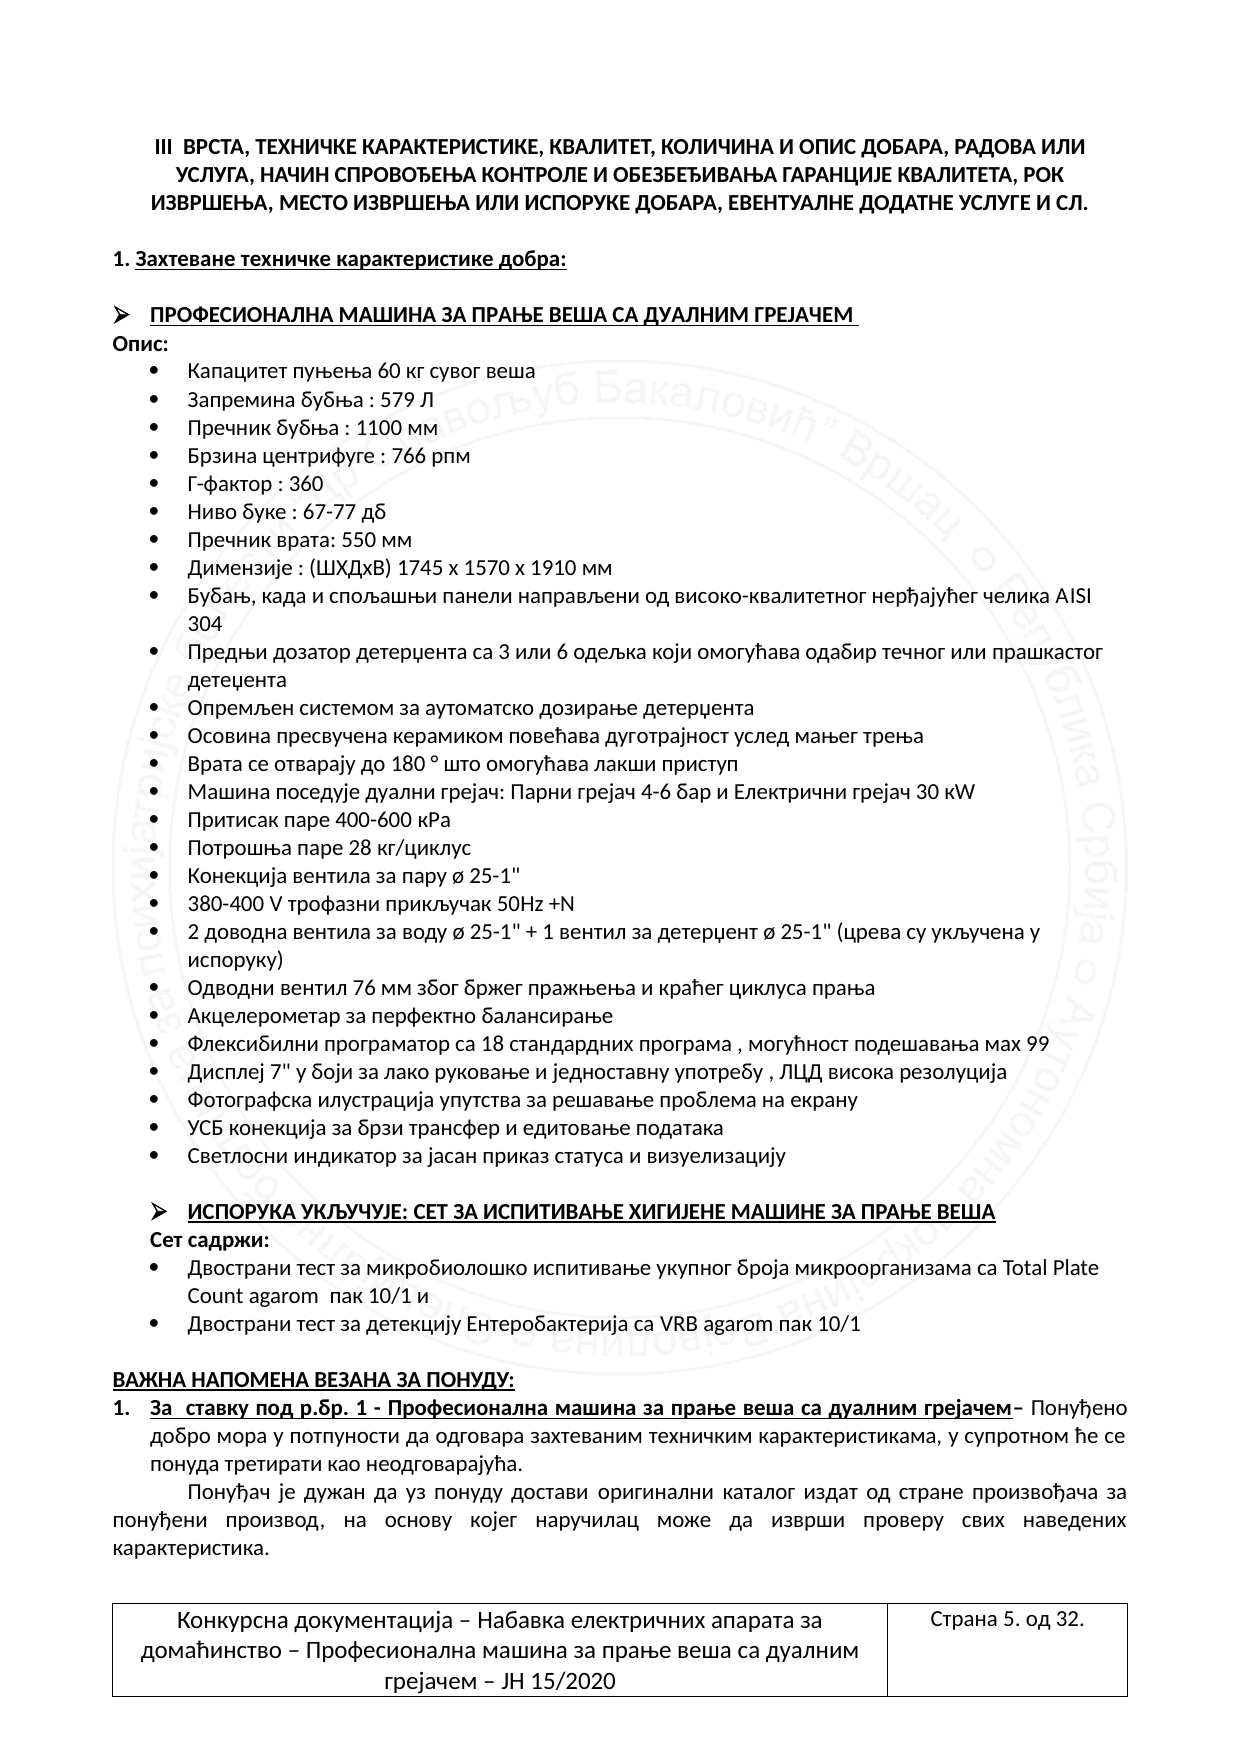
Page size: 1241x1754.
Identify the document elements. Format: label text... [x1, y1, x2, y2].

text III ВРСТА, ТЕХНИЧКЕ КАРАКТЕРИСТИКЕ, КВАЛИТЕТ, КОЛИЧИНА И ОПИС ДОБАРА, РАДОВА ИЛИ УСЛУГА, НАЧИН СПРОВОЂЕЊА КОНТРОЛЕ И ОБЕЗБЕЂИВАЊА ГАРАНЦИЈЕ КВАЛИТЕТА, РОК ИЗВРШЕЊА, МЕСТО ИЗВРШЕЊА ИЛИ ИСПОРУКЕ ДОБАРА, ЕВЕНТУАЛНЕ ДОДАТНЕ УСЛУГЕ И СЛ. [112, 132, 1128, 217]
list 2 доводна вентила за воду ø 25-1" + 1 вентил за детерџент ø 25-1" (црева су укључена у испоруку) [150, 917, 1128, 973]
list Врата се отварају до 180 ° што омогућава лакши приступ [150, 749, 1128, 777]
list 380-400 V трофазни прикључак 50Hz +N [150, 889, 1128, 917]
list УСБ конекција за брзи трансфер и едитовање података [150, 1113, 1128, 1141]
list Одводни вентил 76 мм због бржег пражњења и краћег циклуса прања [150, 973, 1128, 1001]
list ИСПОРУКА УКЉУЧУЈЕ: СЕТ ЗА ИСПИТИВАЊЕ ХИГИЈЕНЕ МАШИНЕ ЗА ПРАЊЕ ВЕША [150, 1197, 1128, 1225]
list Светлосни индикатор за јасан приказ статуса и визуелизацију [150, 1141, 1128, 1169]
list Дисплеј 7" у боји за лако руковање и једноставну употребу , ЛЦД висока резолуција [150, 1057, 1128, 1085]
list Предњи дозатор детерџента са 3 или 6 одељка који омогућава одабир течног или прашкастог детеџента [150, 637, 1128, 693]
list Count agarom пак 10/1 и [187, 1281, 1128, 1309]
list Акцелерометар за перфектно балансирање [150, 1001, 1128, 1029]
list Конекција вентила за пару ø 25-1" [150, 861, 1128, 889]
list Флексибилни програматор са 18 стандардних програма , могућност подешавања маx 99 [150, 1029, 1128, 1057]
list Пречник бубња : 1100 мм [150, 413, 1128, 441]
list Притисак паре 400-600 кPа [150, 805, 1128, 833]
text ВАЖНА НАПОМЕНА ВЕЗАНА ЗА ПОНУДУ: [112, 1365, 1128, 1393]
list Двострани тест за микробиолошко испитивање укупног броја микроорганизама са Total Plate [150, 1253, 1128, 1281]
list Двострани тест за детекцију Ентеробактерија са VRB agarom пак 10/1 [150, 1309, 1128, 1337]
list Димензије : (ШXДxВ) 1745 x 1570 x 1910 мм [150, 553, 1128, 581]
list Капацитет пуњења 60 кг сувог веша [150, 357, 1128, 385]
list За ставку под р.бр. 1 - Професионална машина за прање веша са дуалним грејачем– Понуђено добро мора у потпуности да одговара захтеваним техничким карактеристикама, у супротном ће се понуда третирати као неодговарајућа. [112, 1393, 1128, 1477]
list Осовина пресвучена керамиком повећава дугoтрајност услед мањег трења [150, 721, 1128, 749]
list Г-фактор : 360 [150, 469, 1128, 497]
text 1. Захтеване техничке карактеристике добра: [112, 244, 1128, 273]
list ПРОФЕСИОНАЛНА МАШИНА ЗА ПРАЊЕ ВЕША СА ДУАЛНИМ ГРЕЈАЧЕМ [112, 301, 1128, 329]
text Опис: [112, 329, 1128, 357]
list Ниво буке : 67-77 дб [150, 497, 1128, 525]
list Опремљен системом за аутоматско дозирање детерџента [150, 693, 1128, 721]
list Машина поседује дуални грејач: Парни грејач 4-6 бар и Електрични грејач 30 кW [150, 777, 1128, 805]
list Фотографска илустрација упутства за решавање проблема на екрану [150, 1085, 1128, 1113]
list Бубањ, када и спољашњи панели направљени од високо-квалитетног нерђајућег челика АISI 304 [150, 581, 1128, 637]
list Брзина центрифуге : 766 рпм [150, 441, 1128, 469]
list Запремина бубња : 579 Л [150, 385, 1128, 413]
list Потрошња паре 28 кг/циклус [150, 833, 1128, 861]
list Пречник врата: 550 мм [150, 525, 1128, 553]
text Понуђач је дужан да уз понуду достави oригинални каталог издат од стране произвођача за понуђени производ, на основу којег наручилац може да изврши проверу свих наведених карактеристика. [112, 1477, 1128, 1562]
text Сет садржи: [150, 1225, 1128, 1253]
